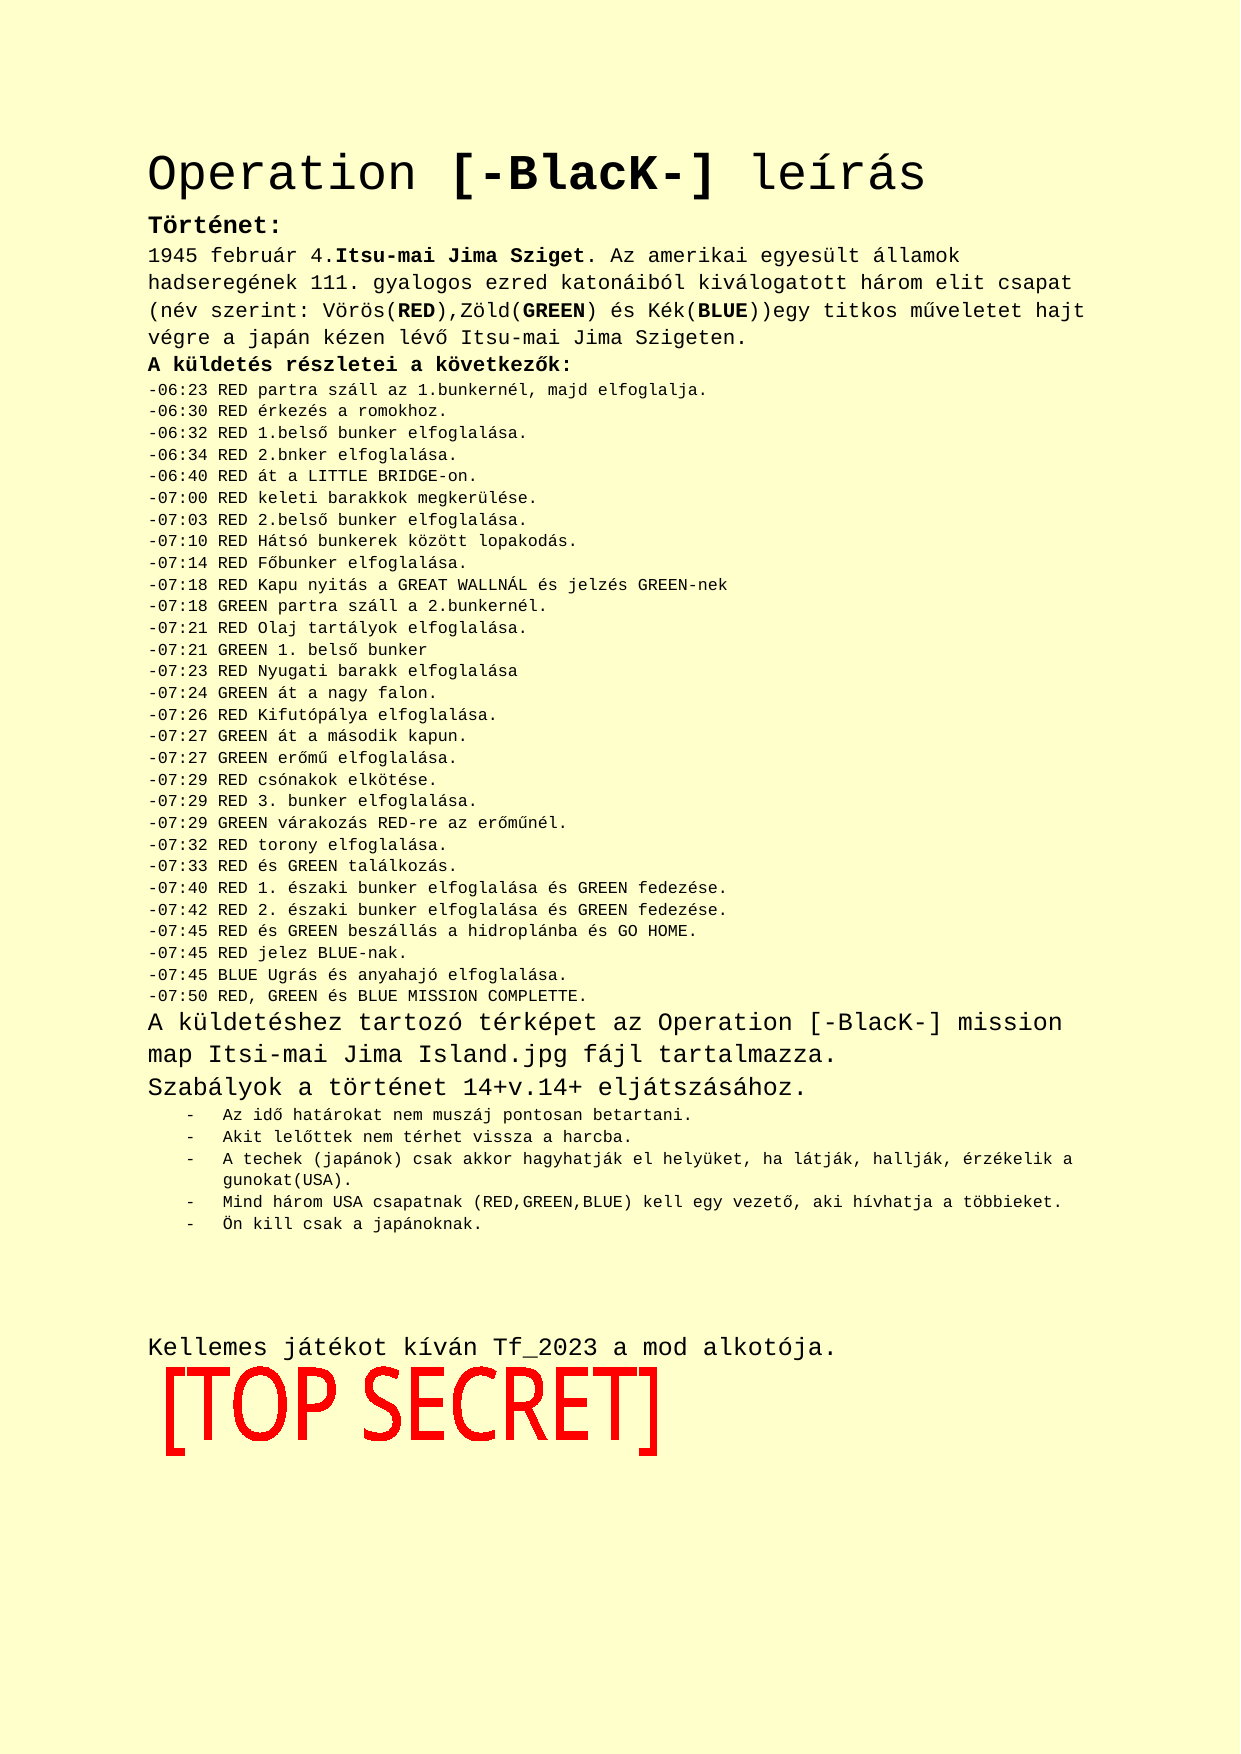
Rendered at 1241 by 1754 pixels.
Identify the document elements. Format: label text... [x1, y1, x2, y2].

list Akit lelőttek nem térhet vissza a harcba. [185, 1129, 1093, 1147]
text -06:32 RED 1.belső bunker elfoglalása. [148, 424, 1093, 443]
text -07:21 RED Olaj tartályok elfoglalása. [148, 619, 1093, 638]
text A küldetés részletei a következők: [148, 354, 1093, 378]
text -07:27 GREEN erőmű elfoglalása. [148, 749, 1093, 768]
text -07:33 RED és GREEN találkozás. [148, 858, 1093, 877]
list Az idő határokat nem muszáj pontosan betartani. [185, 1107, 1093, 1126]
text -07:10 RED Hátsó bunkerek között lopakodás. [148, 533, 1093, 552]
text -07:40 RED 1. északi bunker elfoglalása és GREEN fedezése. [148, 879, 1093, 898]
text -06:30 RED érkezés a romokhoz. [148, 403, 1093, 422]
text Szabályok a történet 14+v.14+ eljátszásához. [148, 1074, 1093, 1103]
text -06:23 RED partra száll az 1.bunkernél, majd elfoglalja. [148, 381, 1093, 400]
text -07:24 GREEN át a nagy falon. [148, 684, 1093, 703]
text Kellemes játékot kíván Tf_2023 a mod alkotója. [148, 1334, 1093, 1456]
text -07:26 RED Kifutópálya elfoglalása. [148, 706, 1093, 725]
text -07:00 RED keleti barakkok megkerülése. [148, 489, 1093, 508]
text -07:03 RED 2.belső bunker elfoglalása. [148, 511, 1093, 530]
text -07:21 GREEN 1. belső bunker [148, 641, 1093, 660]
text A küldetéshez tartozó térképet az Operation [-BlacK-] mission map Itsi-mai Jima Island.jpg fájl tartalmazza. [148, 1009, 1093, 1070]
text -06:40 RED át a LITTLE BRIDGE-on. [148, 468, 1093, 487]
text -07:45 RED jelez BLUE-nak. [148, 944, 1093, 963]
text -07:14 RED Főbunker elfoglalása. [148, 554, 1093, 573]
list Ön kill csak a japánoknak. [185, 1215, 1093, 1234]
text Történet: [148, 213, 1093, 241]
text -07:50 RED, GREEN és BLUE MISSION COMPLETTE. [148, 988, 1093, 1007]
text Operation [-BlacK-] leírás [148, 148, 1093, 204]
text -07:42 RED 2. északi bunker elfoglalása és GREEN fedezése. [148, 901, 1093, 920]
text -06:34 RED 2.bnker elfoglalása. [148, 446, 1093, 465]
text -07:29 RED 3. bunker elfoglalása. [148, 793, 1093, 812]
text -07:45 RED és GREEN beszállás a hidroplánba és GO HOME. [148, 923, 1093, 942]
text 1945 február 4.Itsu-mai Jima Sziget. Az amerikai egyesült államok hadseregének 111. gyalogos ezred katonáiból kiválogatott három elit csapat (név szerint: Vörös(RED),Zöld(GREEN) és Kék(BLUE))egy titkos műveletet hajt végre a japán kézen lévő Itsu-mai Jima Szigeten. [148, 245, 1093, 350]
text -07:27 GREEN át a második kapun. [148, 728, 1093, 747]
text -07:32 RED torony elfoglalása. [148, 836, 1093, 855]
text -07:29 RED csónakok elkötése. [148, 771, 1093, 790]
text -07:29 GREEN várakozás RED-re az erőműnél. [148, 814, 1093, 833]
text -07:45 BLUE Ugrás és anyahajó elfoglalása. [148, 966, 1093, 985]
text -07:23 RED Nyugati barakk elfoglalása [148, 663, 1093, 682]
list Mind három USA csapatnak (RED,GREEN,BLUE) kell egy vezető, aki hívhatja a többieket. [185, 1194, 1093, 1212]
text -07:18 GREEN partra száll a 2.bunkernél. [148, 598, 1093, 617]
text -07:18 RED Kapu nyitás a GREAT WALLNÁL és jelzés GREEN-nek [148, 576, 1093, 595]
list A techek (japánok) csak akkor hagyhatják el helyüket, ha látják, hallják, érzékelik a gunokat(USA). [185, 1150, 1093, 1191]
